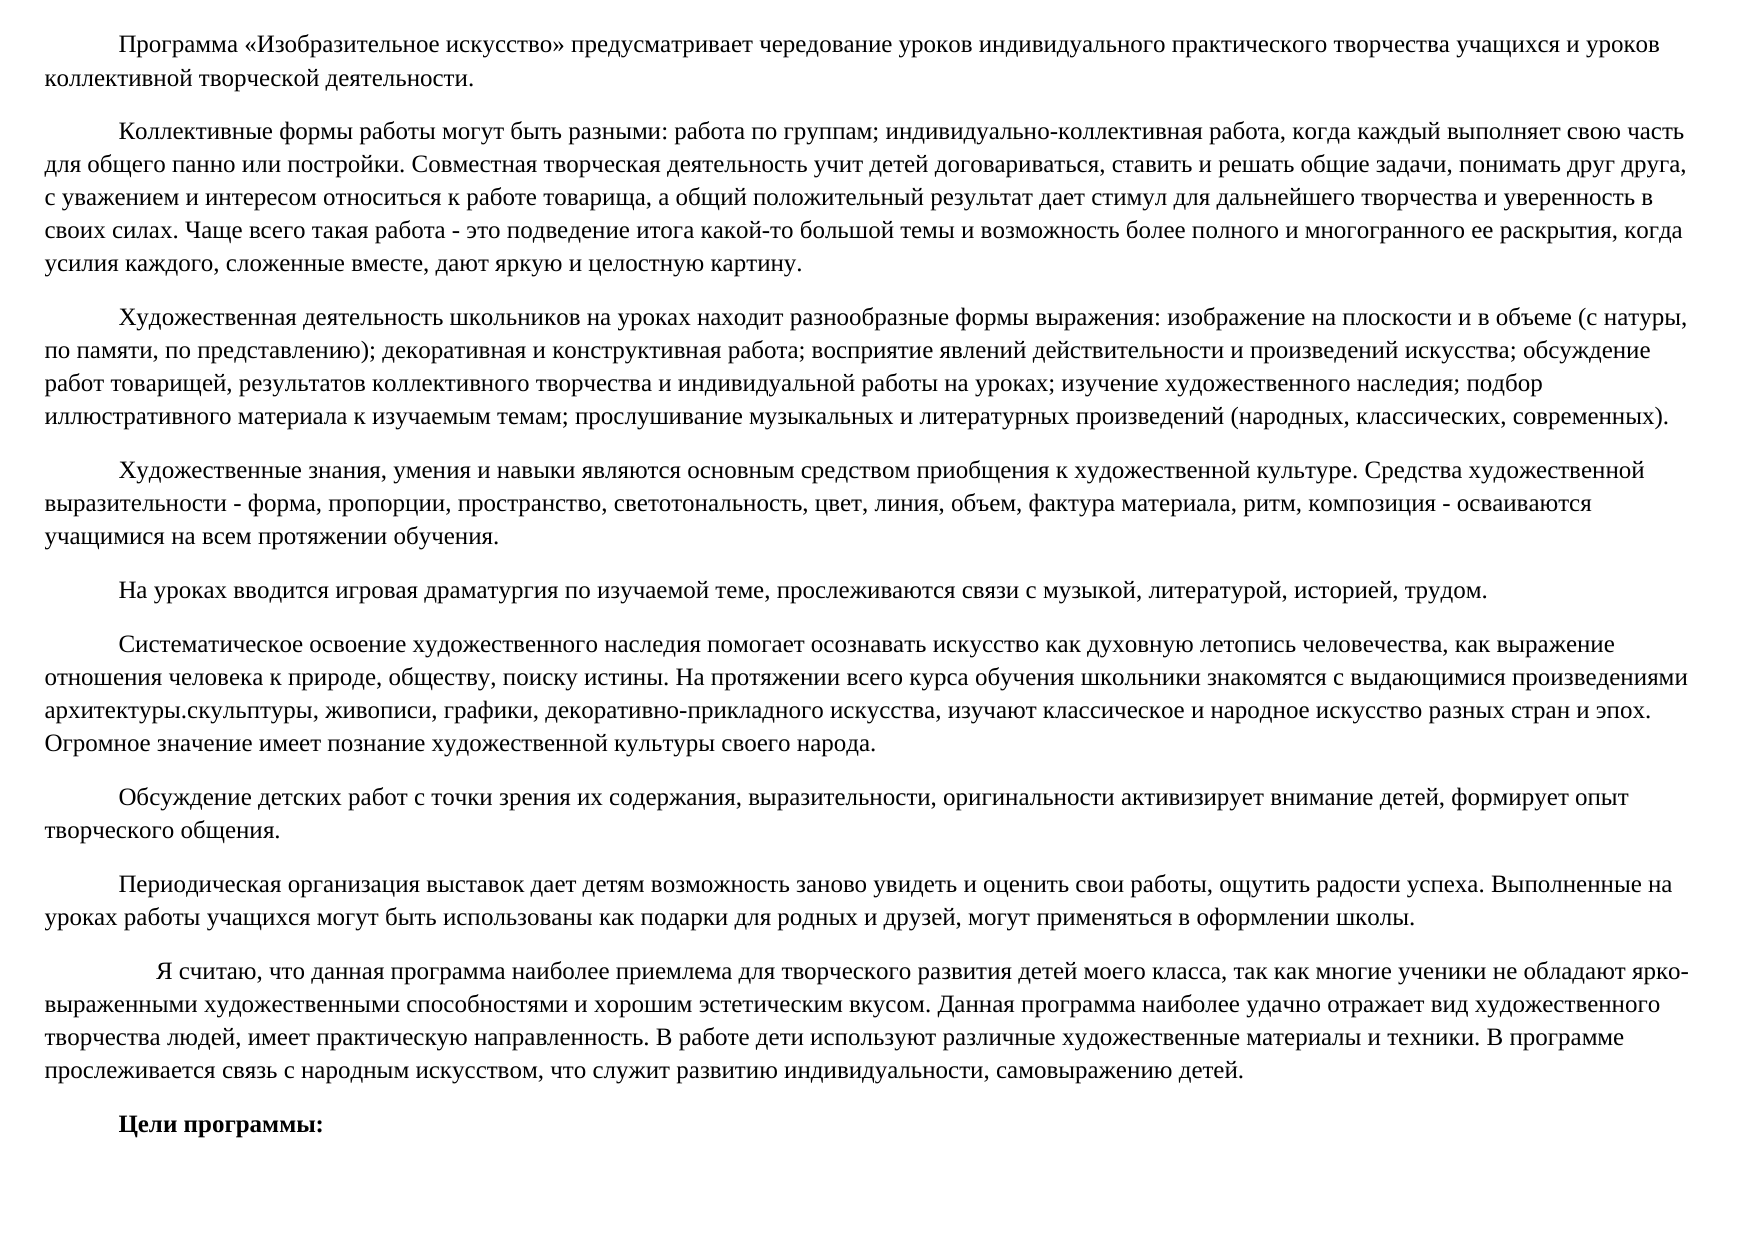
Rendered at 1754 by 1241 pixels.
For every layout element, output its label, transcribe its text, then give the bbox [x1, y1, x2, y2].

text Я считаю, что данная программа наиболее приемлема для творческого развития детей моего класса, так как многие ученики не обладают ярко-выраженными художественными способностями и хорошим эстетическим вкусом. Данная программа наиболее удачно отражает вид художественного творчества людей, имеет практическую направленность. В работе дети используют различные художественные материалы и техники. В программе прослеживается связь с народным искусством, что служит развитию индивидуальности, самовыражению детей. [44, 956, 1698, 1083]
text Цели программы: [44, 1109, 1698, 1137]
text Периодическая организация выставок дает детям возможность заново увидеть и оценить свои работы, ощутить радости успеха. Выполненные на уроках работы учащихся могут быть использованы как подарки для родных и друзей, могут применяться в оформлении школы. [44, 869, 1698, 931]
text Систематическое освоение художественного наследия помогает осознавать искусство как духовную летопись человечества, как выражение отношения человека к природе, обществу, поиску истины. На протяжении всего курса обучения школьники знакомятся с выдающимися произведениями архитектуры.скульптуры, живописи, графики, декоративно-прикладного искусства, изучают классическое и народное искусство разных стран и эпох. Огромное значение имеет познание художественной культуры своего народа. [44, 629, 1698, 757]
text Программа «Изобразительное искусство» предусматривает чередование уроков индивидуального практического творчества учащихся и уроков коллективной творческой деятельности. [44, 29, 1698, 91]
text Художественная деятельность школьников на уроках находит разнообразные формы выражения: изображение на плоскости и в объеме (с натуры, по памяти, по представлению); декоративная и конструктивная работа; восприятие явлений действительности и произведений искусства; обсуждение работ товарищей, результатов коллективного творчества и индивидуальной работы на уроках; изучение художественного наследия; подбор иллюстративного материала к изучаемым темам; прослушивание музыкальных и литературных произведений (народных, классических, современных). [44, 302, 1698, 430]
text Обсуждение детских работ с точки зрения их содержания, выразительности, оригинальности активизирует внимание детей, формирует опыт творческого общения. [44, 782, 1698, 844]
text Коллективные формы работы могут быть разными: работа по группам; индивидуально-коллективная работа, когда каждый выполняет свою часть для общего панно или постройки. Совместная творческая деятельность учит детей договариваться, ставить и решать общие задачи, понимать друг друга, с уважением и интересом относиться к работе товарища, а общий положительный результат дает стимул для дальнейшего творчества и уверенность в своих силах. Чаще всего такая работа - это подведение итога какой-то большой темы и возможность более полного и многогранного ее раскрытия, когда усилия каждого, сложенные вместе, дают яркую и целостную картину. [44, 116, 1698, 277]
text На уроках вводится игровая драматургия по изучаемой теме, прослеживаются связи с музыкой, литературой, историей, трудом. [44, 575, 1698, 604]
text Художественные знания, умения и навыки являются основным средством приобщения к художественной культуре. Средства художественной выразительности - форма, пропорции, пространство, светотональность, цвет, линия, объем, фактура материала, ритм, композиция - осваиваются учащимися на всем протяжении обучения. [44, 455, 1698, 550]
